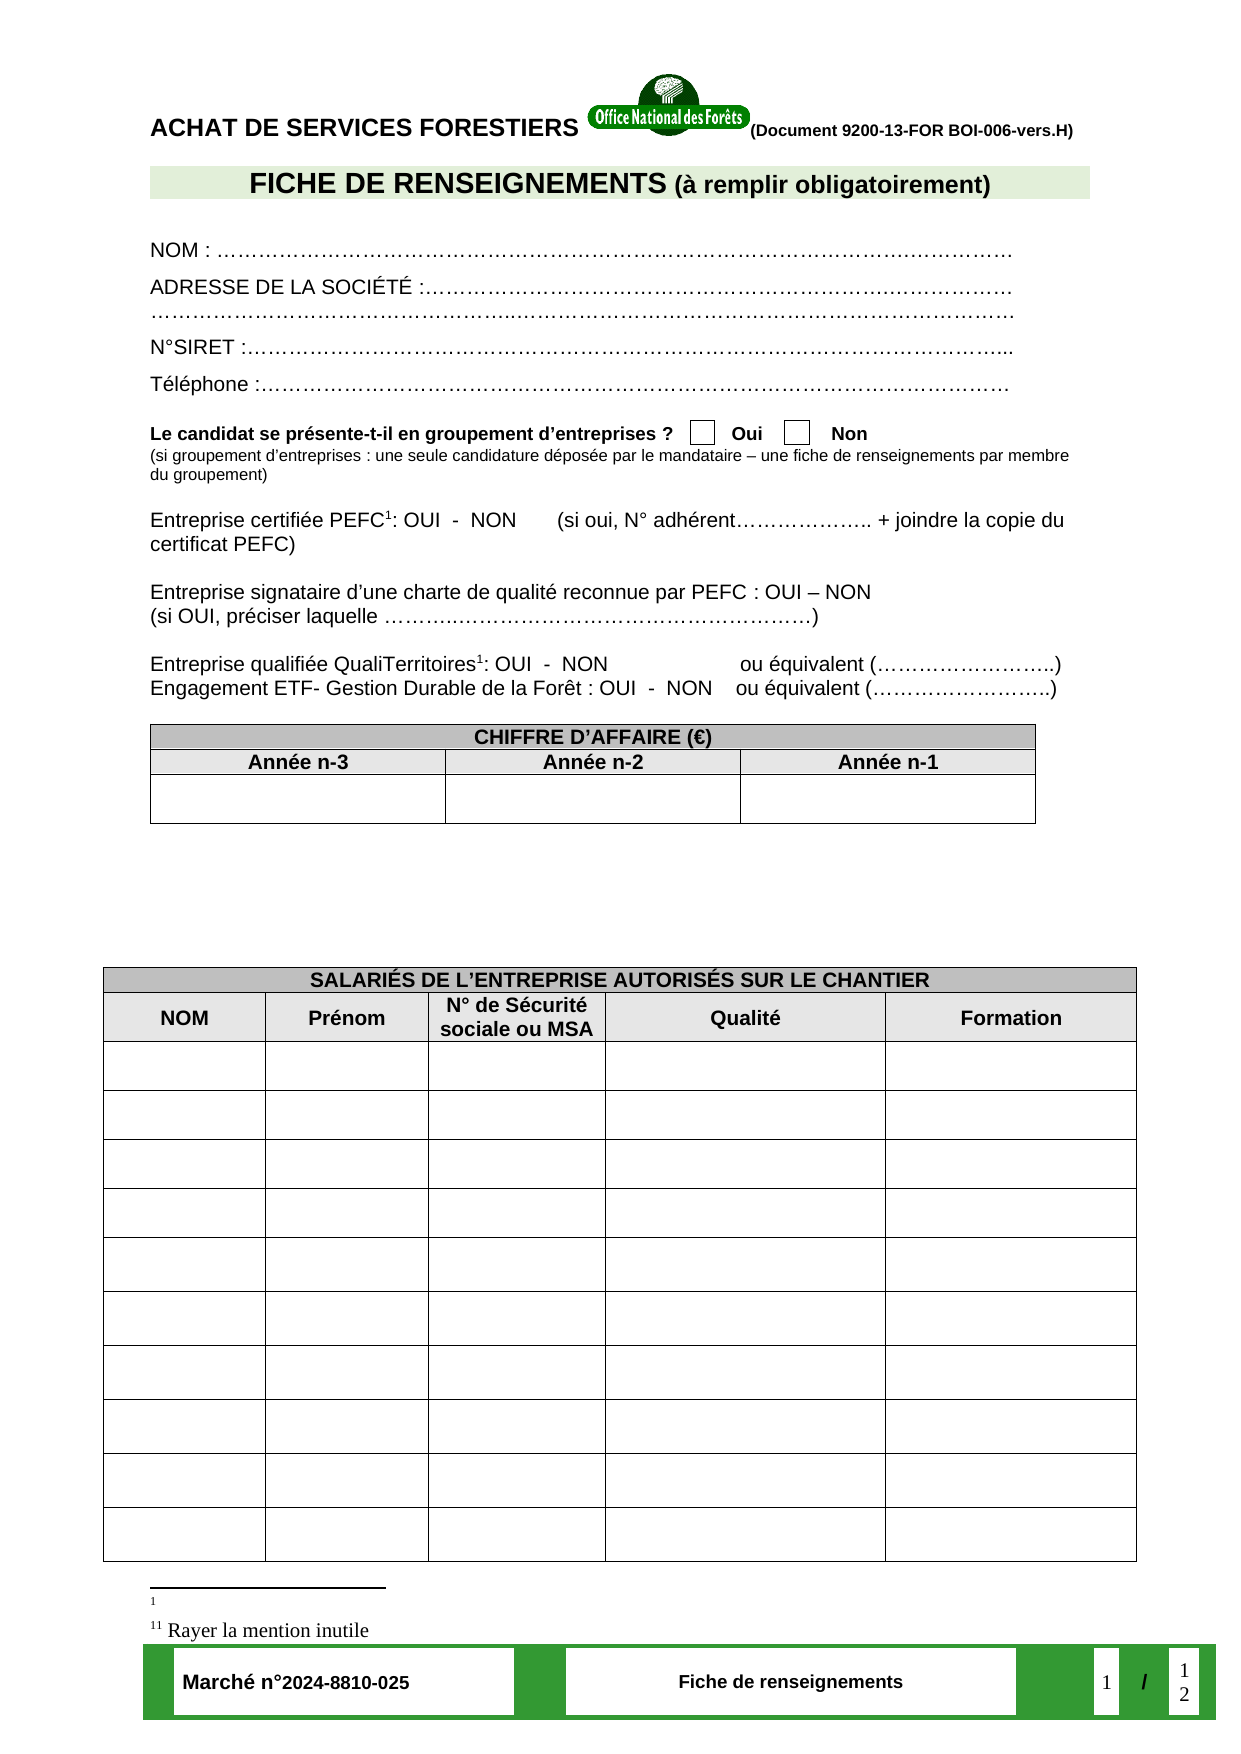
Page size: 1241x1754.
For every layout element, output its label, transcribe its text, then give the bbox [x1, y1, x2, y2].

table_cell Qualité [606, 993, 885, 1041]
table_cell [429, 1042, 605, 1090]
table_cell [266, 1454, 428, 1507]
text FICHE DE RENSEIGNEMENTS (à remplir obligatoirement) [150, 166, 1090, 199]
table_cell [104, 1042, 265, 1090]
table_header SALARIÉS DE L’ENTREPRISE AUTORISÉS SUR LE CHANTIER [104, 968, 1136, 992]
table_cell [886, 1346, 1136, 1399]
table_cell [886, 1140, 1136, 1188]
table_cell [266, 1508, 428, 1561]
table_cell [606, 1091, 885, 1139]
text N°SIRET :………………………………………………………………………………………………... [150, 335, 1090, 359]
table_cell NOM [104, 993, 265, 1041]
table_cell [606, 1042, 885, 1090]
table_cell [606, 1454, 885, 1507]
table_cell Prénom [266, 993, 428, 1041]
table_cell [266, 1346, 428, 1399]
table_cell [429, 1454, 605, 1507]
text (si OUI, préciser laquelle ………..……………………………………………) [150, 604, 1090, 628]
table_cell [104, 1400, 265, 1453]
table_cell [886, 1508, 1136, 1561]
table_cell [429, 1346, 605, 1399]
table_cell [266, 1292, 428, 1345]
table_cell N° de Sécurité sociale ou MSA [429, 993, 605, 1041]
table_cell [886, 1042, 1136, 1090]
text ADRESSE DE LA SOCIÉTÉ :………………………………………………………….……………… ……………………………………………..……………………………………………………………… [150, 274, 1090, 322]
table_cell [606, 1400, 885, 1453]
table_cell Année n-2 [446, 750, 740, 773]
table_cell [606, 1189, 885, 1237]
table_cell [104, 1292, 265, 1345]
text Entreprise qualifiée QualiTerritoires1: OUI - NON ou équivalent (……………………..) [150, 652, 1090, 676]
table_cell [886, 1091, 1136, 1139]
table_cell [429, 1091, 605, 1139]
table_cell Formation [886, 993, 1136, 1041]
table_cell [104, 1508, 265, 1561]
table_cell [886, 1238, 1136, 1291]
table_cell [606, 1140, 885, 1188]
text (si groupement d’entreprises : une seule candidature déposée par le mandataire – une fiche de renseignements par membre du groupement) [150, 446, 1090, 484]
table_cell Année n-3 [151, 750, 445, 773]
text Entreprise certifiée PEFC1: OUI - NON (si oui, N° adhérent……………….. + joindre la copie du certificat PEFC) [150, 508, 1090, 556]
table_cell [429, 1238, 605, 1291]
table_cell [429, 1140, 605, 1188]
table_cell [446, 775, 740, 822]
table_cell [266, 1042, 428, 1090]
table_cell [886, 1454, 1136, 1507]
table_cell [606, 1238, 885, 1291]
table_cell Année n-1 [741, 750, 1035, 773]
table_cell [886, 1400, 1136, 1453]
table_cell [104, 1454, 265, 1507]
table_cell [266, 1140, 428, 1188]
table_cell [266, 1238, 428, 1291]
table_cell [886, 1292, 1136, 1345]
table_cell [741, 775, 1035, 822]
table_cell [606, 1508, 885, 1561]
table_cell [104, 1091, 265, 1139]
table_cell [266, 1091, 428, 1139]
text Engagement ETF- Gestion Durable de la Forêt : OUI - NON ou équivalent (……………………..) [150, 676, 1090, 699]
table_cell [104, 1346, 265, 1399]
table_cell [429, 1292, 605, 1345]
table_cell [104, 1238, 265, 1291]
table_cell [266, 1400, 428, 1453]
picture [586, 73, 751, 137]
table_cell [104, 1189, 265, 1237]
table_cell [429, 1189, 605, 1237]
text Le candidat se présente-t-il en groupement d’entreprises ? Oui Non [150, 419, 1090, 446]
table_cell [886, 1189, 1136, 1237]
text NOM : ……………………………………………………………………………………….…………… [150, 238, 1090, 262]
table_cell [104, 1140, 265, 1188]
table_cell [151, 775, 445, 822]
table_cell [266, 1189, 428, 1237]
text Entreprise signataire d’une charte de qualité reconnue par PEFC : OUI – NON [150, 580, 1090, 604]
table_cell [429, 1400, 605, 1453]
table_cell [606, 1346, 885, 1399]
table_cell [429, 1508, 605, 1561]
table_cell [606, 1292, 885, 1345]
table_header CHIFFRE D’AFFAIRE (€) [151, 725, 1035, 748]
text Téléphone :……………………………………………………………………………………………… [150, 371, 1090, 395]
